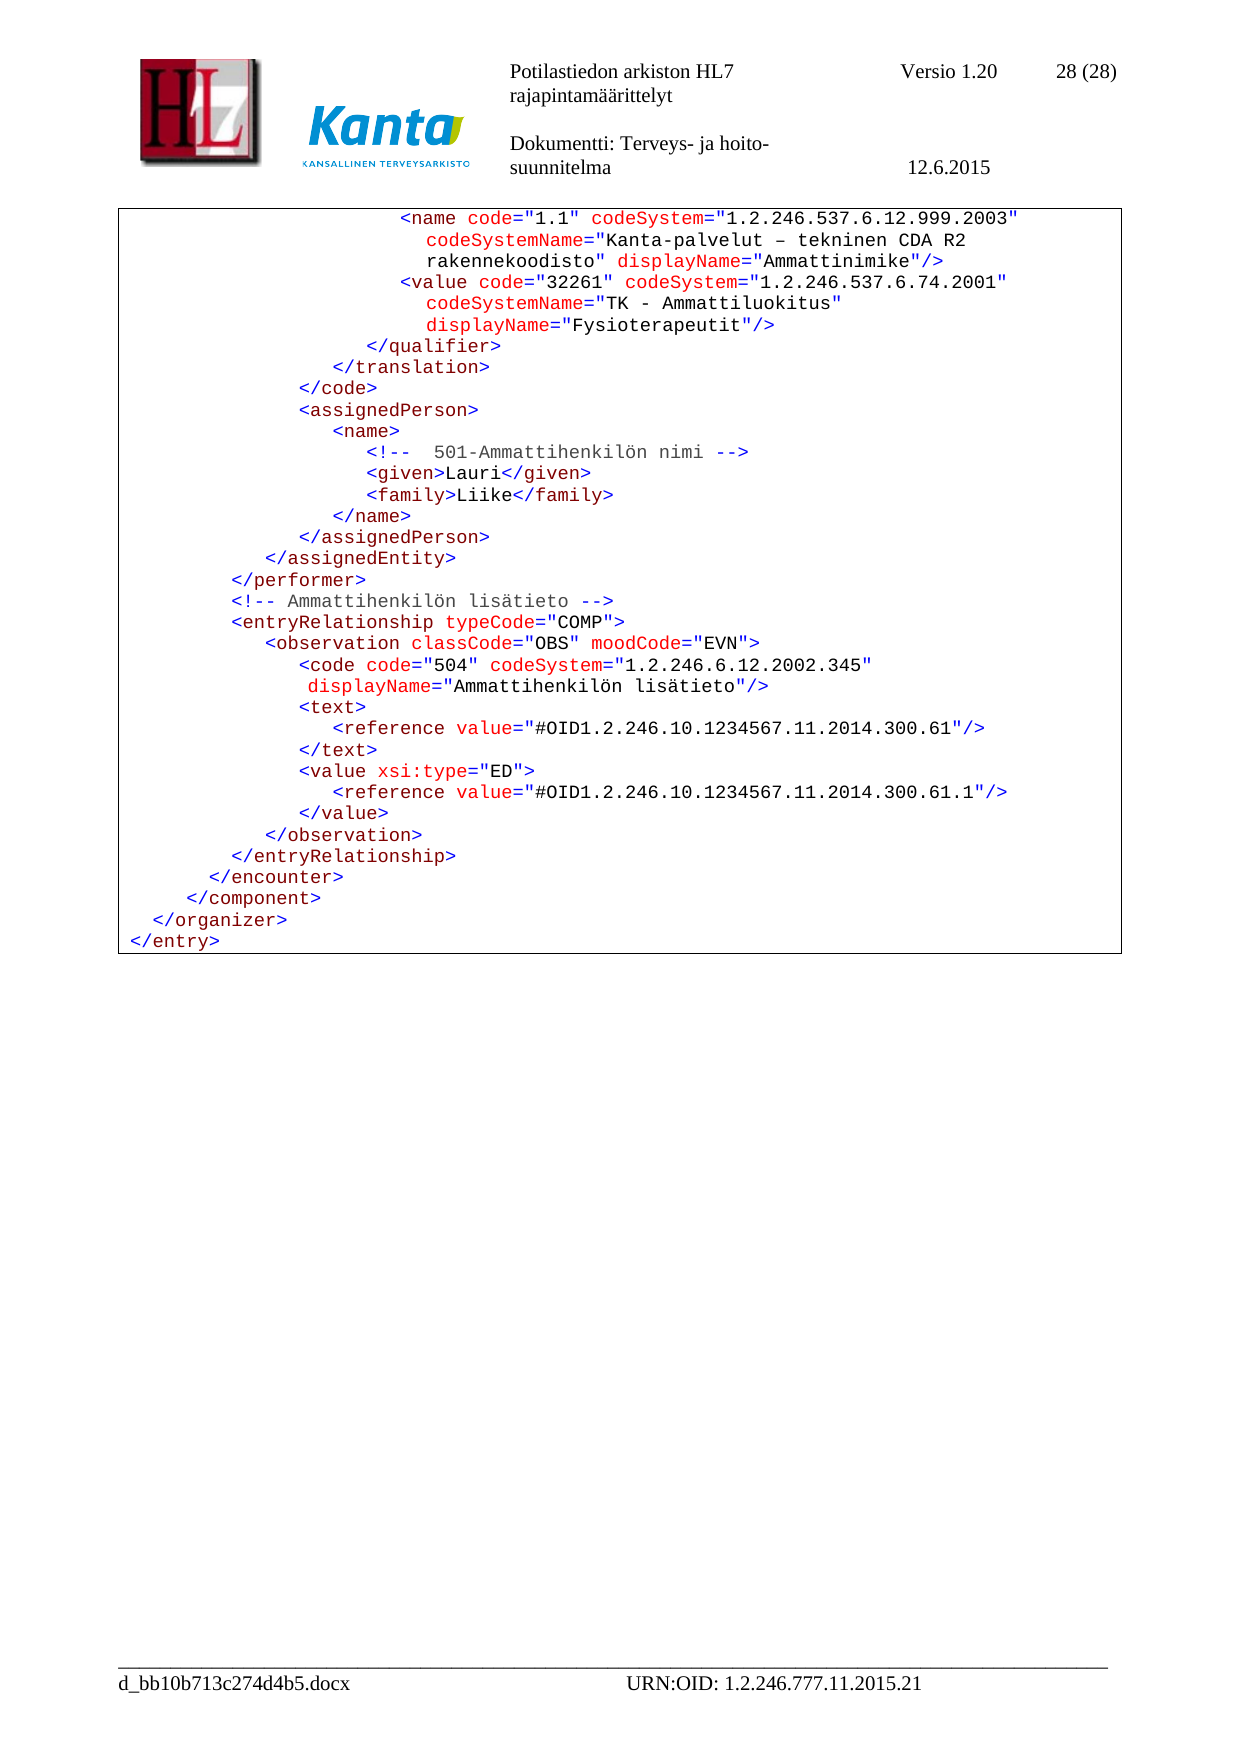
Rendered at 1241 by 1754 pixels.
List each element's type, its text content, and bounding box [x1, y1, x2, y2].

picture [140, 59, 263, 167]
picture [323, 106, 334, 119]
picture [302, 106, 470, 167]
